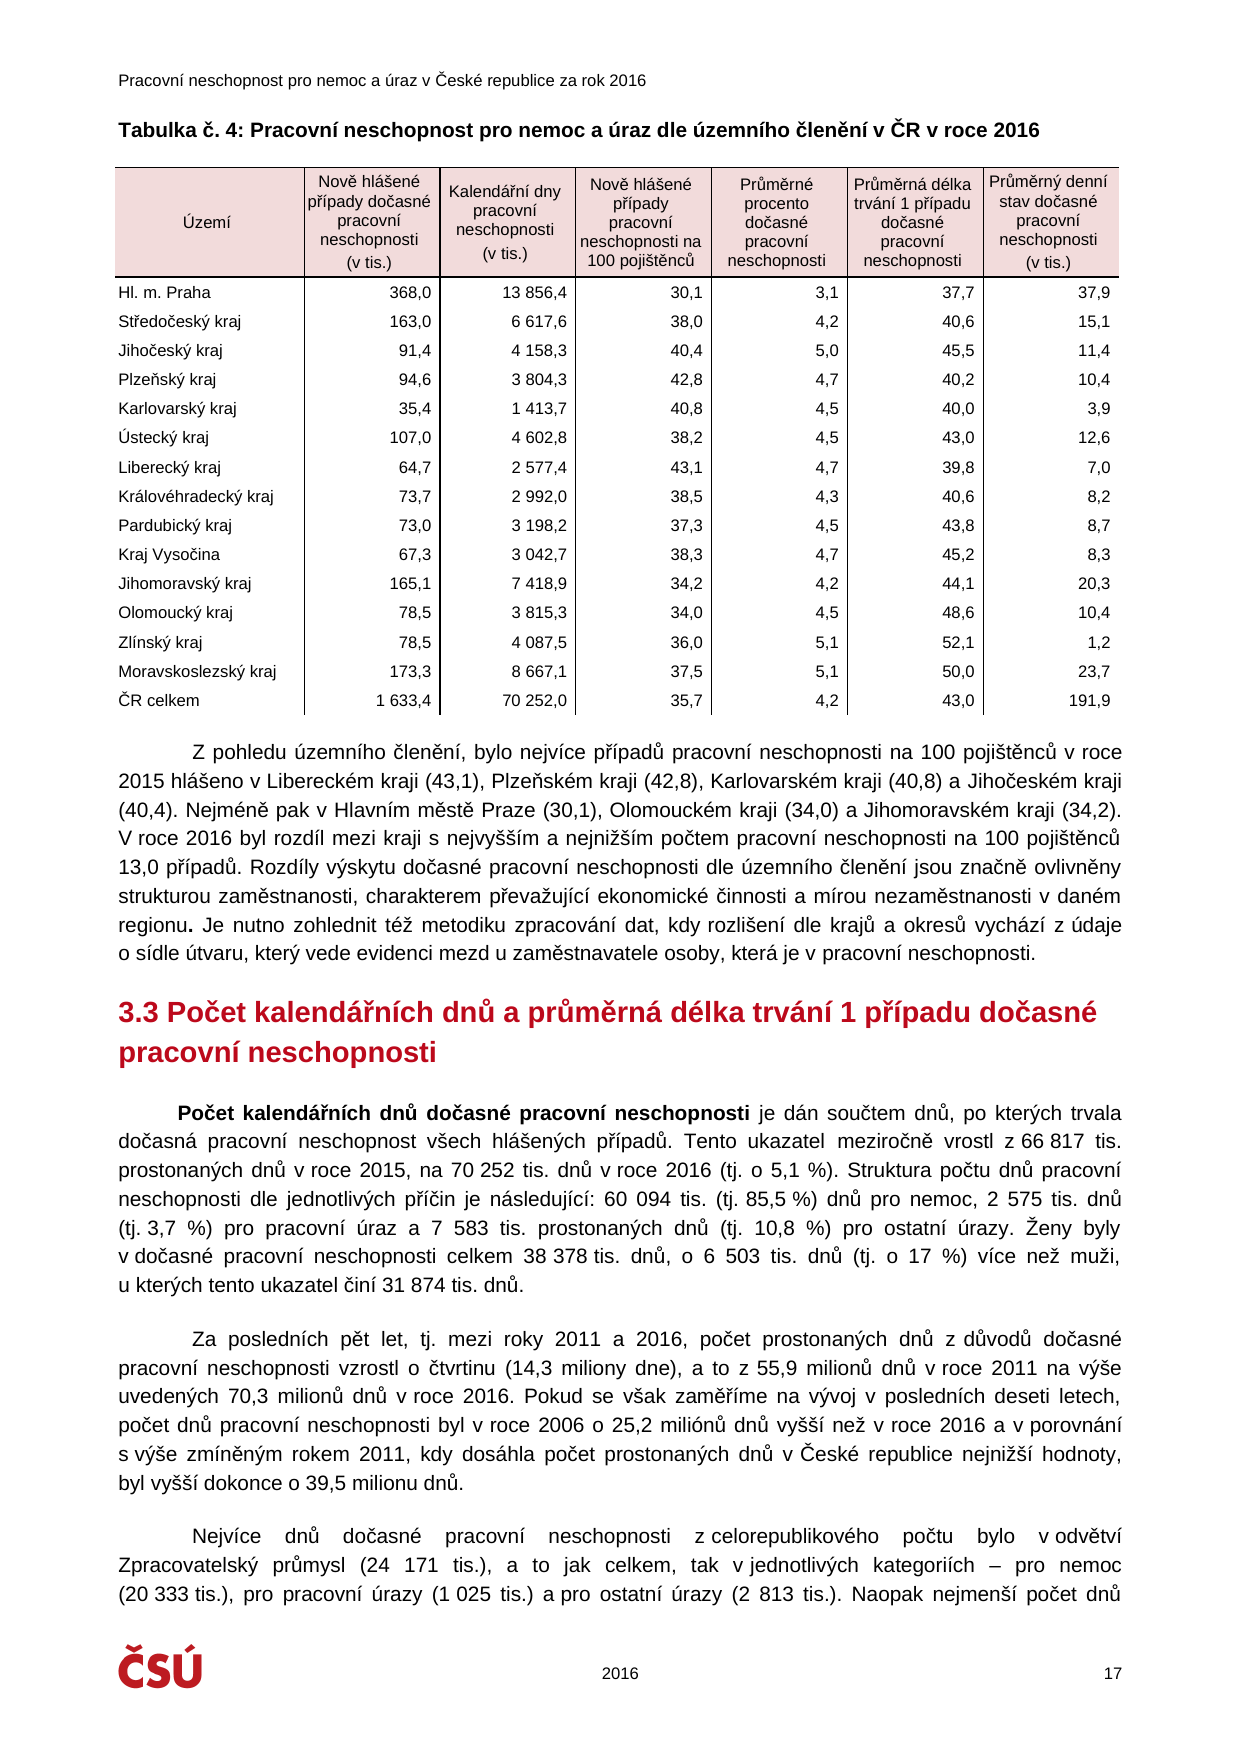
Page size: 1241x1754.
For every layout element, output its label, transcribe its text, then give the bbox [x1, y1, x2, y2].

table_cell 4,3 [712, 482, 847, 511]
table_cell 8,7 [984, 511, 1119, 540]
table_cell 4,2 [712, 686, 847, 715]
text Za posledních pět let, tj. mezi roky 2011 a 2016, počet prostonaných dnů z důvodů dočasné pracovní neschopnosti vzrostl o čtvrtinu (14,3 miliony dne), a to z 55,9 milionů dnů v roce 2011 na výše uvedených 70,3 milionů dnů v roce 2016. Pokud se však zaměříme na vývoj v posledních deseti letech, počet dnů pracovní neschopnosti byl v roce 2006 o 25,2 miliónů dnů vyšší než v roce 2016 a v porovnání s výše zmíněným rokem 2011, kdy dosáhla počet prostonaných dnů v České republice nejnižší hodnoty, byl vyšší dokonce o 39,5 milionu dnů. [118, 1327, 1122, 1494]
table_cell 4 087,5 [441, 628, 575, 657]
table_cell Moravskoslezský kraj [115, 657, 304, 686]
table_cell Karlovarský kraj [115, 394, 304, 423]
table_cell 40,0 [848, 394, 983, 423]
table_cell 165,1 [305, 569, 439, 598]
table_cell Pardubický kraj [115, 511, 304, 540]
table_cell 30,1 [576, 278, 711, 307]
table_cell 12,6 [984, 423, 1119, 452]
table_header Průměrné procento dočasné pracovní neschopnosti [712, 168, 847, 276]
table_cell 78,5 [305, 598, 439, 627]
table_cell 5,1 [712, 628, 847, 657]
table_cell 163,0 [305, 307, 439, 336]
table_cell 3 042,7 [441, 540, 575, 569]
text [118, 1524, 1122, 1606]
table_cell 70 252,0 [441, 686, 575, 715]
table_header Průměrná délka trvání 1 případu dočasné pracovní neschopnosti [848, 168, 983, 276]
table_cell 39,8 [848, 453, 983, 482]
table_cell 40,2 [848, 365, 983, 394]
table_cell 13 856,4 [441, 278, 575, 307]
picture [118, 1643, 202, 1689]
table_cell 37,9 [984, 278, 1119, 307]
table_cell 37,7 [848, 278, 983, 307]
table_cell 3,9 [984, 394, 1119, 423]
text Tabulka č. 4: Pracovní neschopnost pro nemoc a úraz dle územního členění v ČR v roce 2016 [118, 118, 1122, 142]
table_cell 1,2 [984, 628, 1119, 657]
table_cell 40,8 [576, 394, 711, 423]
table_cell 43,1 [576, 453, 711, 482]
table_cell 4,7 [712, 540, 847, 569]
table_cell 23,7 [984, 657, 1119, 686]
table_cell 73,7 [305, 482, 439, 511]
table_cell Jihočeský kraj [115, 336, 304, 365]
table_cell 8 667,1 [441, 657, 575, 686]
table_cell 4,2 [712, 569, 847, 598]
table_cell Hl. m. Praha [115, 278, 304, 307]
table_header Průměrný denní stav dočasné pracovní neschopnosti (v tis.) [984, 168, 1119, 276]
table_cell 34,0 [576, 598, 711, 627]
table_cell 4,5 [712, 598, 847, 627]
table_cell 40,6 [848, 307, 983, 336]
text Z pohledu územního členění, bylo nejvíce případů pracovní neschopnosti na 100 pojištěnců v roce 2015 hlášeno v Libereckém kraji (43,1), Plzeňském kraji (42,8), Karlovarském kraji (40,8) a Jihočeském kraji (40,4). Nejméně pak v Hlavním městě Praze (30,1), Olomouckém kraji (34,0) a Jihomoravském kraji (34,2). V roce 2016 byl rozdíl mezi kraji s nejvyšším a nejnižším počtem pracovní neschopnosti na 100 pojištěnců 13,0 případů. Rozdíly výskytu dočasné pracovní neschopnosti dle územního členění jsou značně ovlivněny strukturou zaměstnanosti, charakterem převažující ekonomické činnosti a mírou nezaměstnanosti v daném regionu. Je nutno zohlednit též metodiku zpracování dat, kdy rozlišení dle krajů a okresů vychází z údaje o sídle útvaru, který vede evidenci mezd u zaměstnavatele osoby, která je v pracovní neschopnosti. [118, 740, 1122, 965]
table_cell 4,5 [712, 394, 847, 423]
table_cell 43,8 [848, 511, 983, 540]
table_cell 40,4 [576, 336, 711, 365]
table_cell 35,7 [576, 686, 711, 715]
table_cell 3 815,3 [441, 598, 575, 627]
table_cell 50,0 [848, 657, 983, 686]
table_cell 34,2 [576, 569, 711, 598]
table_header Nově hlášené případy pracovní neschopnosti na 100 pojištěnců [576, 168, 711, 276]
table_cell 2 577,4 [441, 453, 575, 482]
table_cell 4,5 [712, 423, 847, 452]
table_cell 7,0 [984, 453, 1119, 482]
table_cell 1 413,7 [441, 394, 575, 423]
table_cell 3 804,3 [441, 365, 575, 394]
table_header Nově hlášené případy dočasné pracovní neschopnosti (v tis.) [305, 168, 439, 276]
table_cell 7 418,9 [441, 569, 575, 598]
table_cell 107,0 [305, 423, 439, 452]
table_cell 3 198,2 [441, 511, 575, 540]
table_cell 4,7 [712, 453, 847, 482]
table_cell 3,1 [712, 278, 847, 307]
table_cell 52,1 [848, 628, 983, 657]
table_cell Ústecký kraj [115, 423, 304, 452]
table_cell 42,8 [576, 365, 711, 394]
table_cell 368,0 [305, 278, 439, 307]
table_cell 37,3 [576, 511, 711, 540]
table_cell 78,5 [305, 628, 439, 657]
table_cell 4,2 [712, 307, 847, 336]
table_cell 38,2 [576, 423, 711, 452]
table_cell 6 617,6 [441, 307, 575, 336]
table_cell 4,5 [712, 511, 847, 540]
table_cell 44,1 [848, 569, 983, 598]
table_cell 5,1 [712, 657, 847, 686]
table_cell 91,4 [305, 336, 439, 365]
table_cell 38,0 [576, 307, 711, 336]
table_cell 5,0 [712, 336, 847, 365]
table_cell Plzeňský kraj [115, 365, 304, 394]
table_cell 2 992,0 [441, 482, 575, 511]
table_cell 20,3 [984, 569, 1119, 598]
table_cell 40,6 [848, 482, 983, 511]
table_header Kalendářní dny pracovní neschopnosti (v tis.) [441, 168, 575, 276]
table_cell Liberecký kraj [115, 453, 304, 482]
table_cell 35,4 [305, 394, 439, 423]
table_cell 48,6 [848, 598, 983, 627]
table_cell 43,0 [848, 423, 983, 452]
table_cell 4 602,8 [441, 423, 575, 452]
table_cell 191,9 [984, 686, 1119, 715]
table_cell 36,0 [576, 628, 711, 657]
subtitle 3.3 Počet kalendářních dnů a průměrná délka trvání 1 případu dočasné pracovní neschopnosti [118, 995, 1122, 1069]
table_cell 37,5 [576, 657, 711, 686]
table_cell 45,5 [848, 336, 983, 365]
table_cell 8,2 [984, 482, 1119, 511]
table_cell 73,0 [305, 511, 439, 540]
table_cell ČR celkem [115, 686, 304, 715]
table_cell Zlínský kraj [115, 628, 304, 657]
table_cell Středočeský kraj [115, 307, 304, 336]
table_cell 1 633,4 [305, 686, 439, 715]
table_cell 45,2 [848, 540, 983, 569]
table_cell 4,7 [712, 365, 847, 394]
table_cell Jihomoravský kraj [115, 569, 304, 598]
table_cell 4 158,3 [441, 336, 575, 365]
table_cell 11,4 [984, 336, 1119, 365]
table_cell 67,3 [305, 540, 439, 569]
table_cell 173,3 [305, 657, 439, 686]
table_cell 38,5 [576, 482, 711, 511]
table_cell 8,3 [984, 540, 1119, 569]
table_cell 10,4 [984, 365, 1119, 394]
table_cell Královéhradecký kraj [115, 482, 304, 511]
table_cell 64,7 [305, 453, 439, 482]
table_cell 15,1 [984, 307, 1119, 336]
table_cell Olomoucký kraj [115, 598, 304, 627]
table_cell 38,3 [576, 540, 711, 569]
table_cell 94,6 [305, 365, 439, 394]
table_cell 43,0 [848, 686, 983, 715]
table_cell 10,4 [984, 598, 1119, 627]
table_header Území [115, 168, 304, 276]
table_cell Kraj Vysočina [115, 540, 304, 569]
text Počet kalendářních dnů dočasné pracovní neschopnosti je dán součtem dnů, po kterých trvala dočasná pracovní neschopnost všech hlášených případů. Tento ukazatel meziročně vrostl z 66 817 tis. prostonaných dnů v roce 2015, na 70 252 tis. dnů v roce 2016 (tj. o 5,1 %). Struktura počtu dnů pracovní neschopnosti dle jednotlivých příčin je následující: 60 094 tis. (tj. 85,5 %) dnů pro nemoc, 2 575 tis. dnů (tj. 3,7 %) pro pracovní úraz a 7 583 tis. prostonaných dnů (tj. 10,8 %) pro ostatní úrazy. Ženy byly v dočasné pracovní neschopnosti celkem 38 378 tis. dnů, o 6 503 tis. dnů (tj. o 17 %) více než muži, u kterých tento ukazatel činí 31 874 tis. dnů. [118, 1100, 1122, 1297]
